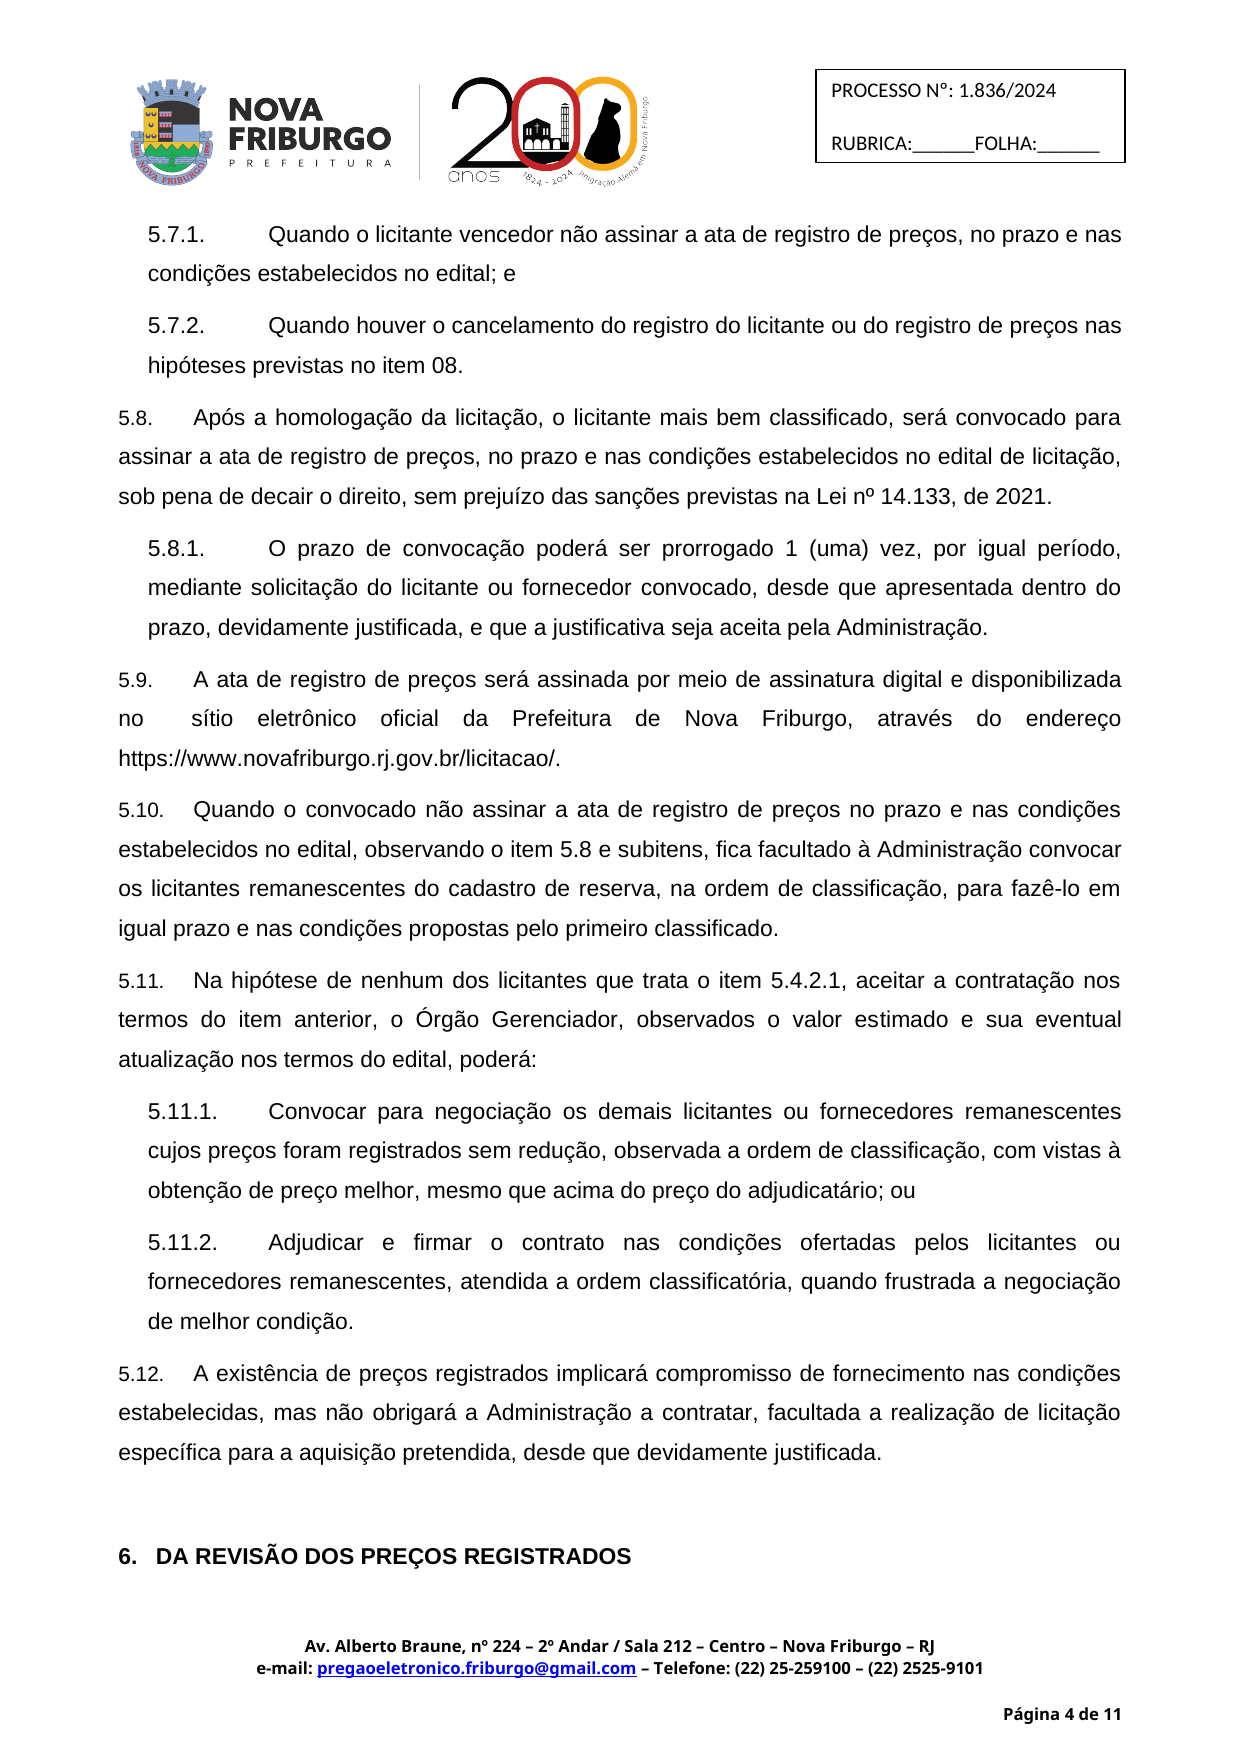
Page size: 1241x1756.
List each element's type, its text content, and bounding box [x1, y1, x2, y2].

list A ata de registro de preços será assinada por meio de assinatura digital e disponibilizada no sítio eletrônico oficial da Prefeitura de Nova Friburgo, através do endereço https://www.novafriburgo.rj.gov.br/licitacao/. [118, 666, 1122, 771]
list DA REVISÃO DOS PREÇOS REGISTRADOS [118, 1543, 1110, 1569]
picture [103, 44, 681, 215]
list Após a homologação da licitação, o licitante mais bem classificado, será convocado para assinar a ata de registro de preços, no prazo e nas condições estabelecidos no edital de licitação, sob pena de decair o direito, sem prejuízo das sanções previstas na Lei nº 14.133, de 2021. [118, 404, 1122, 509]
list Quando o licitante vencedor não assinar a ata de registro de preços, no prazo e nas condições estabelecidos no edital; e [148, 221, 1122, 287]
list A existência de preços registrados implicará compromisso de fornecimento nas condições estabelecidas, mas não obrigará a Administração a contratar, facultada a realização de licitação específica para a aquisição pretendida, desde que devidamente justificada. [118, 1360, 1122, 1465]
list Na hipótese de nenhum dos licitantes que trata o item 5.4.2.1, aceitar a contratação nos termos do item anterior, o Órgão Gerenciador, observados o valor estimado e sua eventual atualização nos termos do edital, poderá: [118, 967, 1122, 1072]
list Quando o convocado não assinar a ata de registro de preços no prazo e nas condições estabelecidos no edital, observando o item 5.8 e subitens, fica facultado à Administração convocar os licitantes remanescentes do cadastro de reserva, na ordem de classificação, para fazê-lo em igual prazo e nas condições propostas pelo primeiro classificado. [118, 796, 1122, 941]
list Quando houver o cancelamento do registro do licitante ou do registro de preços nas hipóteses previstas no item 08. [148, 312, 1122, 378]
list O prazo de convocação poderá ser prorrogado 1 (uma) vez, por igual período, mediante solicitação do licitante ou fornecedor convocado, desde que apresentada dentro do prazo, devidamente justificada, e que a justificativa seja aceita pela Administração. [148, 534, 1122, 640]
list Convocar para negociação os demais licitantes ou fornecedores remanescentes cujos preços foram registrados sem redução, observada a ordem de classificação, com vistas à obtenção de preço melhor, mesmo que acima do preço do adjudicatário; ou [148, 1098, 1122, 1203]
list Adjudicar e firmar o contrato nas condições ofertadas pelos licitantes ou fornecedores remanescentes, atendida a ordem classificatória, quando frustrada a negociação de melhor condição. [148, 1229, 1122, 1334]
